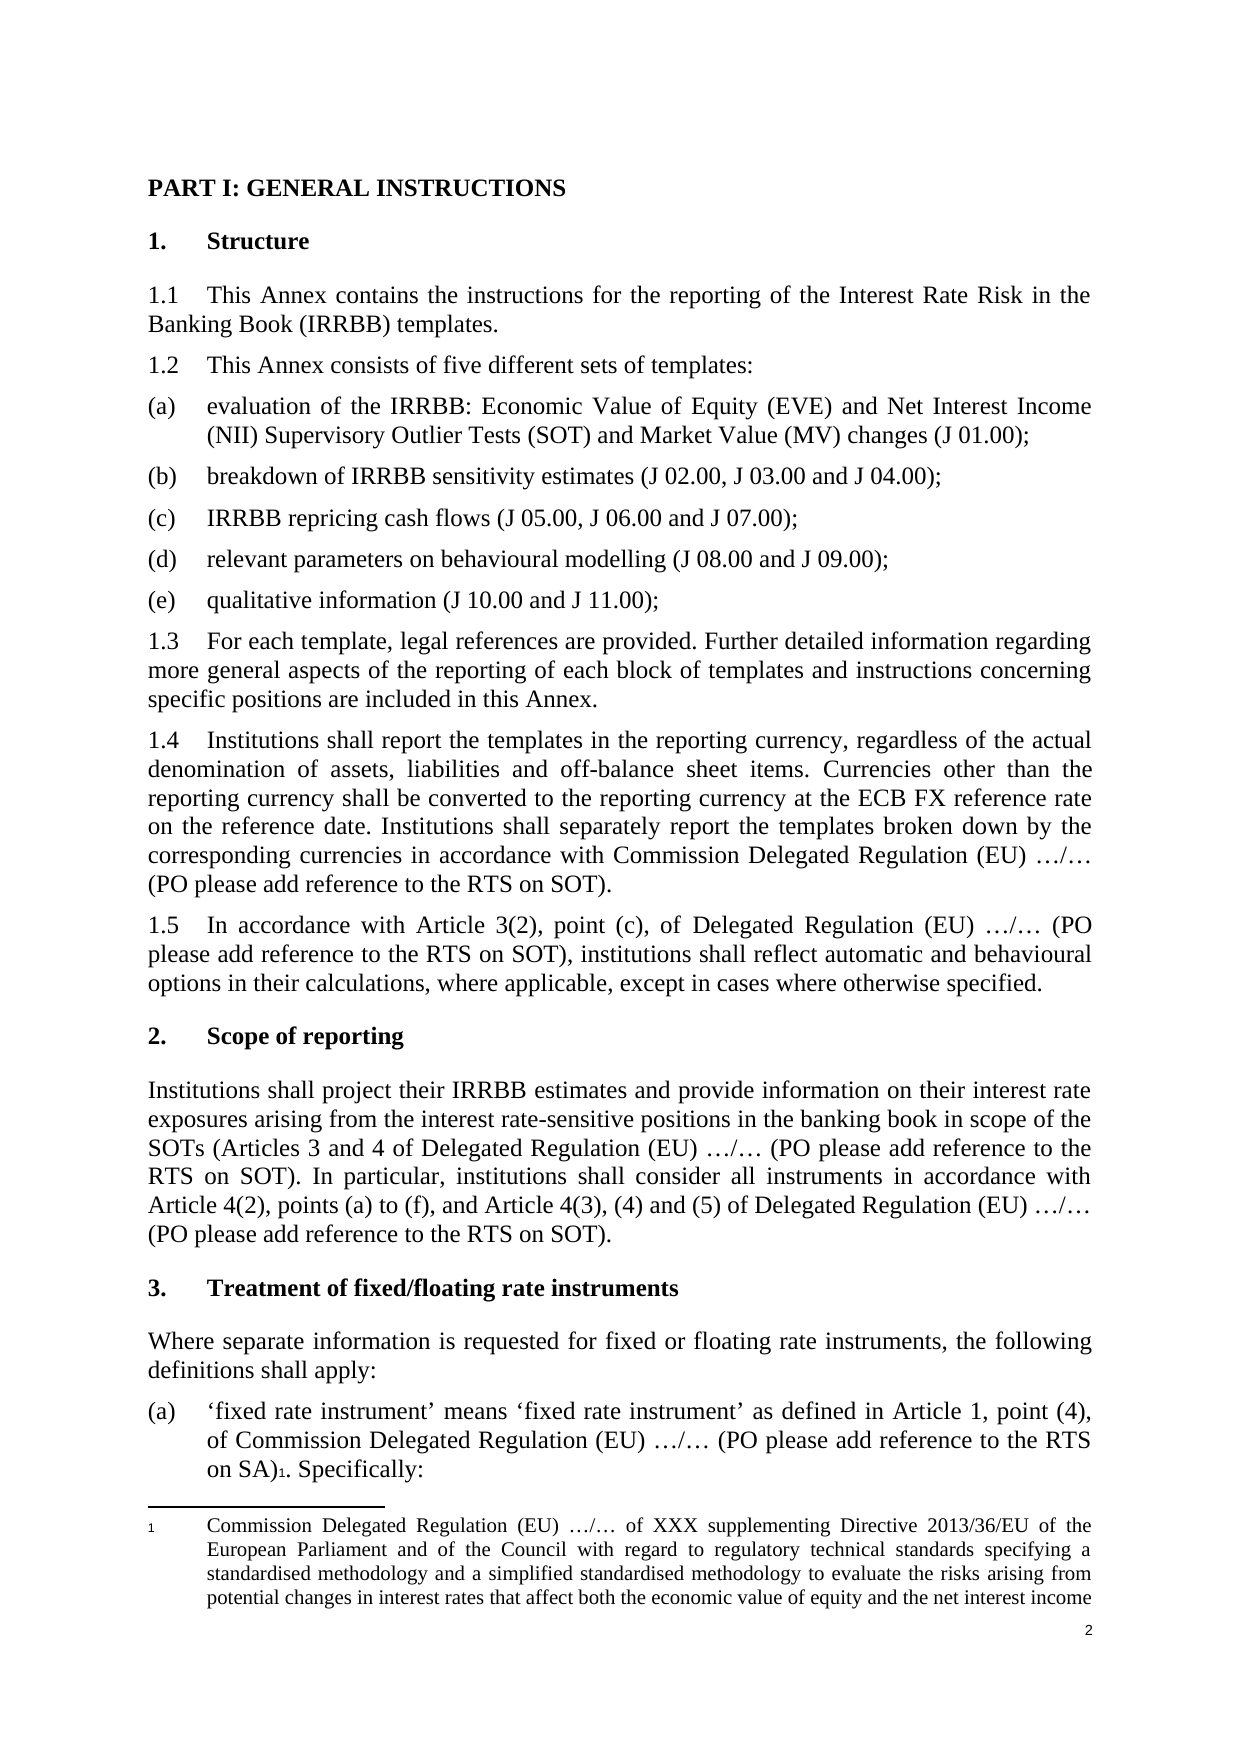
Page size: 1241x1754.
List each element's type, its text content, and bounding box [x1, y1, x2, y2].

text Institutions shall project their IRRBB estimates and provide information on their interest rate exposures arising from the interest rate-sensitive positions in the banking book in scope of the SOTs (Articles 3 and 4 of Delegated Regulation (EU) …/… (PO please add reference to the RTS on SOT). In particular, institutions shall consider all instruments in accordance with Article 4(2), points (a) to (f), and Article 4(3), (4) and (5) of Delegated Regulation (EU) …/… (PO please add reference to the RTS on SOT). [148, 1075, 1093, 1248]
text (b) breakdown of IRRBB sensitivity estimates (J 02.00, J 03.00 and J 04.00); [148, 461, 1093, 490]
text Where separate information is requested for fixed or floating rate instruments, the following definitions shall apply: [148, 1326, 1093, 1384]
text 1.4 Institutions shall report the templates in the reporting currency, regardless of the actual denomination of assets, liabilities and off-balance sheet items. Currencies other than the reporting currency shall be converted to the reporting currency at the ECB FX reference rate on the reference date. Institutions shall separately report the templates broken down by the corresponding currencies in accordance with Commission Delegated Regulation (EU) …/… (PO please add reference to the RTS on SOT). [148, 725, 1093, 898]
text (a) evaluation of the IRRBB: Economic Value of Equity (EVE) and Net Interest Income (NII) Supervisory Outlier Tests (SOT) and Market Value (MV) changes (J 01.00); [148, 391, 1093, 449]
text Structure [148, 226, 1093, 255]
text 1.1 This Annex contains the instructions for the reporting of the Interest Rate Risk in the Banking Book (IRRBB) templates. [148, 280, 1093, 338]
text (e) qualitative information (J 10.00 and J 11.00); [148, 585, 1093, 614]
text (d) relevant parameters on behavioural modelling (J 08.00 and J 09.00); [148, 544, 1093, 573]
text (a) ‘fixed rate instrument’ means ‘fixed rate instrument’ as defined in Article 1, point (4), of Commission Delegated Regulation (EU) …/… (PO please add reference to the RTS on SA). Specifically: [148, 1396, 1093, 1483]
text (c) IRRBB repricing cash flows (J 05.00, J 06.00 and J 07.00); [148, 503, 1093, 531]
text 1.2 This Annex consists of five different sets of templates: [148, 350, 1093, 379]
text 1.5 In accordance with Article 3(2), point (c), of Delegated Regulation (EU) …/… (PO please add reference to the RTS on SOT), institutions shall reflect automatic and behavioural options in their calculations, where applicable, except in cases where otherwise specified. [148, 910, 1093, 996]
text 1.3 For each template, legal references are provided. Further detailed information regarding more general aspects of the reporting of each block of templates and instructions concerning specific positions are included in this Annex. [148, 626, 1093, 713]
text Scope of reporting [148, 1021, 1093, 1050]
text Treatment of fixed/floating rate instruments [148, 1273, 1093, 1301]
subtitle PART I: GENERAL INSTRUCTIONS [148, 173, 1093, 201]
